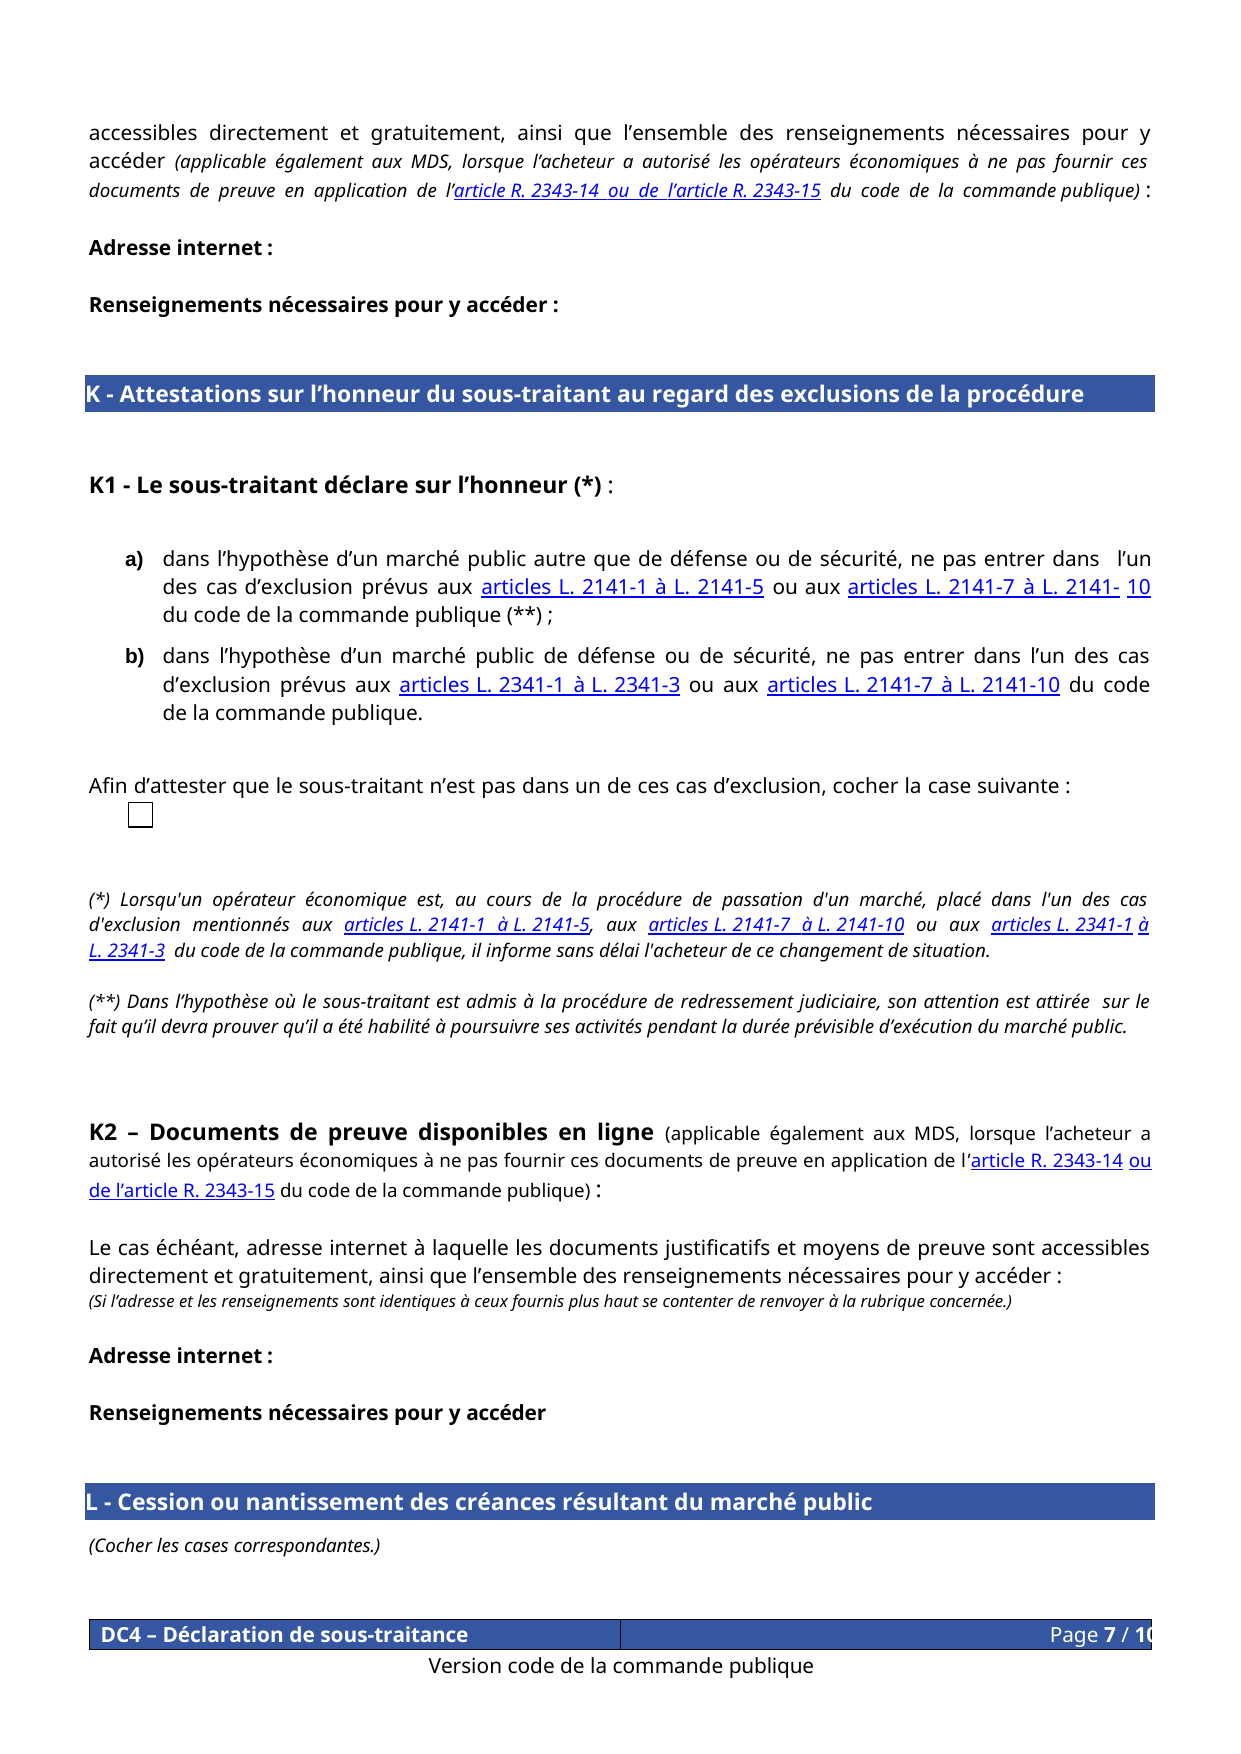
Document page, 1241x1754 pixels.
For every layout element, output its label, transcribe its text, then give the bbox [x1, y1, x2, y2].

text Le cas échéant, adresse internet à laquelle les documents justificatifs et moyens de preuve sont accessibles directement et gratuitement, ainsi que l’ensemble des renseignements nécessaires pour y accéder : [88, 1233, 1152, 1289]
text K1 - Le sous-traitant déclare sur l’honneur (*) : [89, 468, 1152, 500]
text (**) Dans l’hypothèse où le sous-traitant est admis à la procédure de redressement judiciaire, son attention est attirée sur le fait qu’il devra prouver qu’il a été habilité à poursuivre ses activités pendant la durée prévisible d’exécution du marché public. [89, 988, 1152, 1039]
table_header K - Attestations sur l’honneur du sous-traitant au regard des exclusions de la procédure [85, 375, 1155, 412]
text (Si l’adresse et les renseignements sont identiques à ceux fournis plus haut se contenter de renvoyer à la rubrique concernée.) [89, 1289, 1152, 1312]
text K2 – Documents de preuve disponibles en ligne (applicable également aux MDS, lorsque l’acheteur a autorisé les opérateurs économiques à ne pas fournir ces documents de preuve en application de l’article R. 2343-14 ou de l’article R. 2343-15 du code de la commande publique) : [89, 1116, 1152, 1204]
text Renseignements nécessaires pour y accéder : [89, 290, 1152, 318]
text Afin d’attester que le sous-traitant n’est pas dans un de ces cas d’exclusion, cocher la case suivante : [89, 772, 1152, 800]
table_header L - Cession ou nantissement des créances résultant du marché public [85, 1483, 1155, 1520]
text (Cocher les cases correspondantes.) [89, 1532, 1152, 1558]
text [89, 118, 1152, 203]
text Adresse internet : [89, 1341, 1152, 1370]
text Renseignements nécessaires pour y accéder [89, 1398, 1152, 1426]
list dans l’hypothèse d’un marché public de défense ou de sécurité, ne pas entrer dans l’un des cas d’exclusion prévus aux articles L. 2341-1 à L. 2341-3 ou aux articles L. 2141-7 à L. 2141-10 du code de la commande publique. [125, 642, 1152, 727]
list dans l’hypothèse d’un marché public autre que de défense ou de sécurité, ne pas entrer dans l’un des cas d’exclusion prévus aux articles L. 2141-1 à L. 2141-5 ou aux articles L. 2141-7 à L. 2141- 10 du code de la commande publique (**) ; [125, 544, 1152, 629]
text (*) Lorsqu'un opérateur économique est, au cours de la procédure de passation d'un marché, placé dans l'un des cas d'exclusion mentionnés aux articles L. 2141-1 à L. 2141-5, aux articles L. 2141-7 à L. 2141-10 ou aux articles L. 2341-1 à L. 2341-3 du code de la commande publique, il informe sans délai l'acheteur de ce changement de situation. [89, 886, 1152, 963]
text Adresse internet : [89, 233, 1152, 262]
